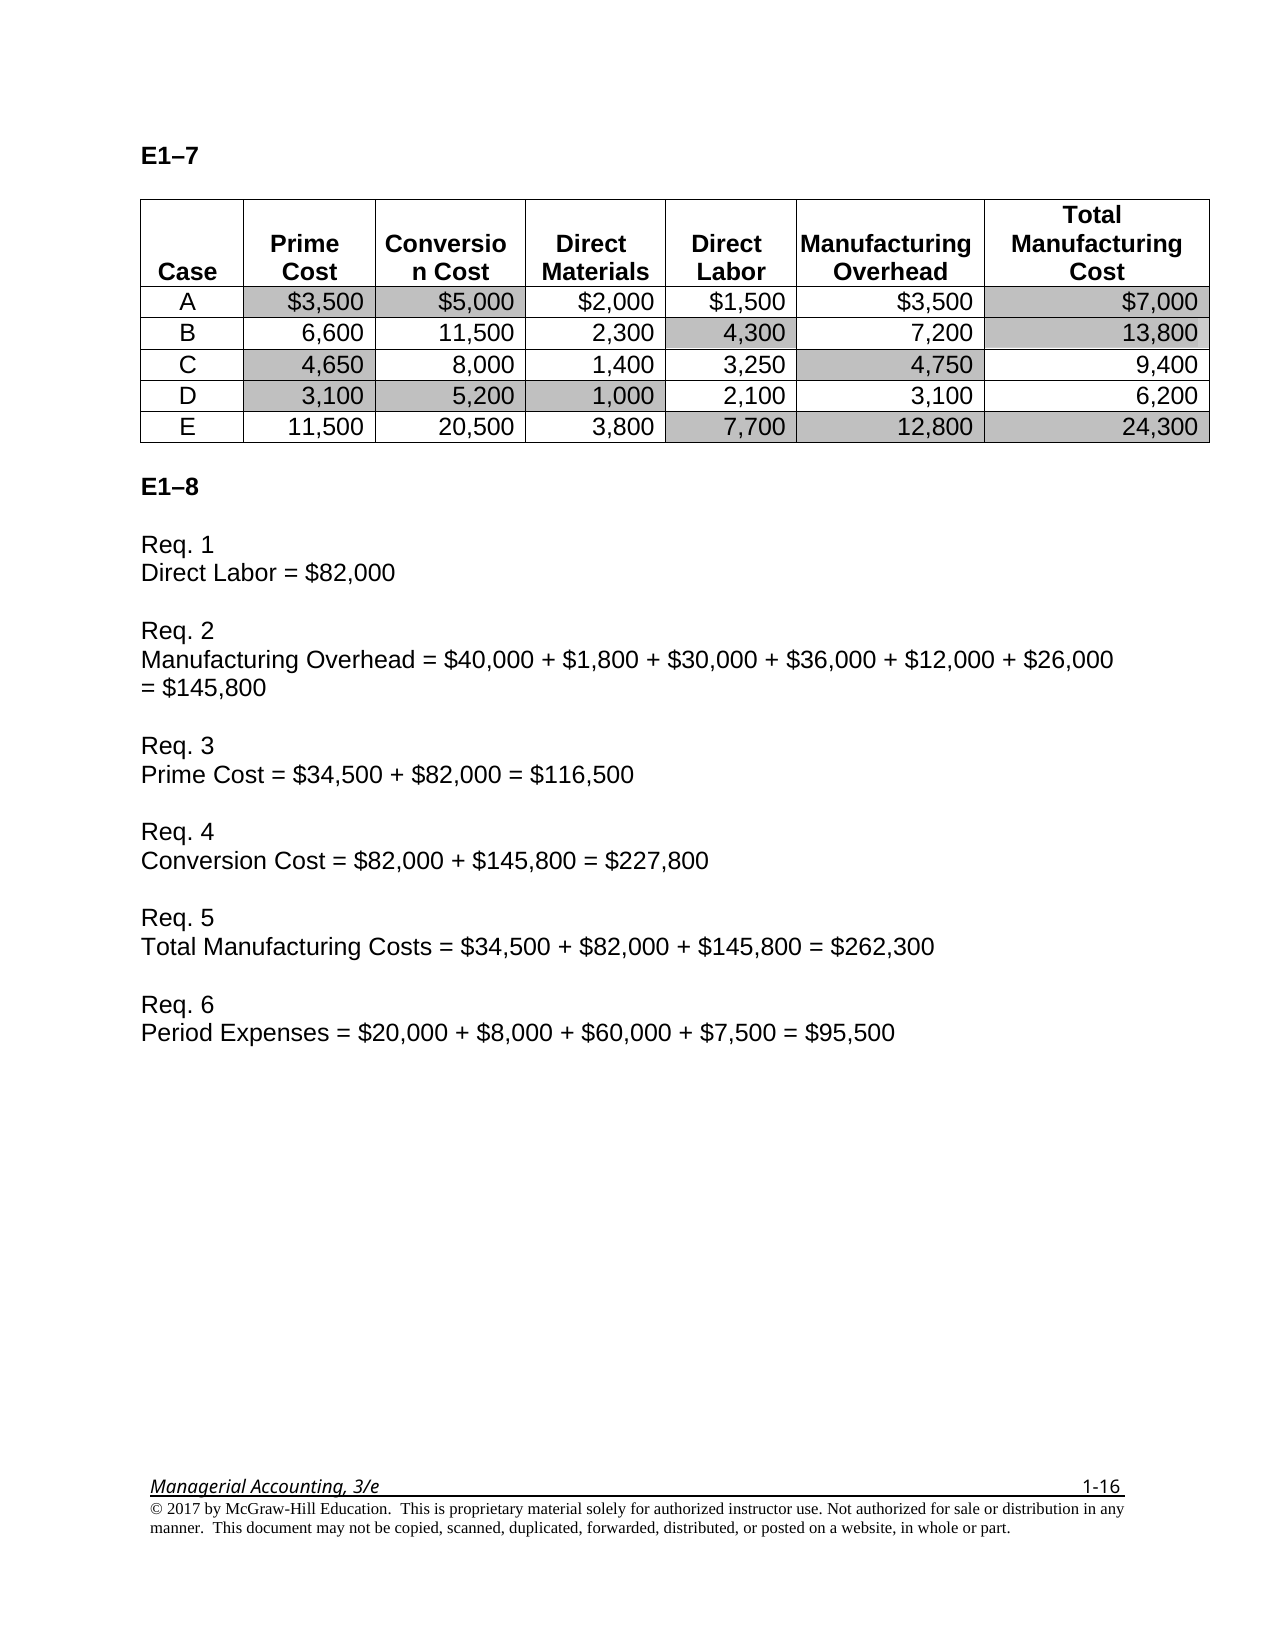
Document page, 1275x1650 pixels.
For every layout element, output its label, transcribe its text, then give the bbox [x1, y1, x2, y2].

table_cell 2,300 [526, 318, 665, 348]
text Req. 5 [141, 903, 1125, 932]
text Conversion Cost = $82,000 + $145,800 = $227,800 [141, 846, 1125, 874]
table_cell 3,800 [526, 412, 665, 442]
table_cell 1,000 [526, 381, 665, 411]
table_cell 2,100 [666, 381, 796, 411]
table_cell $5,000 [376, 287, 525, 317]
table_cell 6,200 [985, 381, 1209, 411]
table_cell 5,200 [376, 381, 525, 411]
table_cell $3,500 [797, 287, 984, 317]
table_cell 24,300 [985, 412, 1209, 442]
table_header Prime Cost [244, 200, 375, 286]
text Direct Labor = $82,000 [141, 558, 1125, 587]
table_cell 12,800 [797, 412, 984, 442]
table_header Direct Materials [526, 200, 665, 286]
table_header Manufacturing Overhead [797, 200, 984, 286]
table_cell 7,700 [666, 412, 796, 442]
table_cell 8,000 [376, 350, 525, 380]
table_cell 4,300 [666, 318, 796, 348]
table_header Case [141, 200, 243, 286]
table_cell 13,800 [985, 318, 1209, 348]
text Prime Cost = $34,500 + $82,000 = $116,500 [141, 759, 1125, 788]
text Period Expenses = $20,000 + $8,000 + $60,000 + $7,500 = $95,500 [141, 1018, 1125, 1047]
table_cell 4,750 [797, 350, 984, 380]
table_cell $1,500 [666, 287, 796, 317]
table_cell $2,000 [526, 287, 665, 317]
text Manufacturing Overhead = $40,000 + $1,800 + $30,000 + $36,000 + $12,000 + $26,000 = $145,800 [141, 644, 1125, 702]
text E1–7 [141, 141, 1125, 170]
text Req. 6 [141, 989, 1125, 1018]
text Req. 2 [141, 616, 1125, 644]
table_cell $7,000 [985, 287, 1209, 317]
table_header Total Manufacturing Cost [985, 200, 1209, 286]
table_cell 4,650 [244, 350, 375, 380]
text E1–8 [141, 472, 1125, 501]
table_cell 20,500 [376, 412, 525, 442]
table_cell 6,600 [244, 318, 375, 348]
table_cell C [141, 350, 243, 380]
table_cell 11,500 [244, 412, 375, 442]
text Req. 3 [141, 731, 1125, 759]
table_cell $3,500 [244, 287, 375, 317]
table_cell A [141, 287, 243, 317]
text Total Manufacturing Costs = $34,500 + $82,000 + $145,800 = $262,300 [141, 932, 1125, 961]
table_cell 7,200 [797, 318, 984, 348]
table_header Direct Labor [666, 200, 796, 286]
text Req. 4 [141, 817, 1125, 846]
table_cell E [141, 412, 243, 442]
table_cell 3,100 [244, 381, 375, 411]
text Req. 1 [141, 529, 1125, 558]
table_cell 3,100 [797, 381, 984, 411]
table_header Conversion Cost [376, 200, 525, 286]
table_cell 9,400 [985, 350, 1209, 380]
table_cell B [141, 318, 243, 348]
table_cell 1,400 [526, 350, 665, 380]
table_cell 11,500 [376, 318, 525, 348]
table_cell 3,250 [666, 350, 796, 380]
table_cell D [141, 381, 243, 411]
